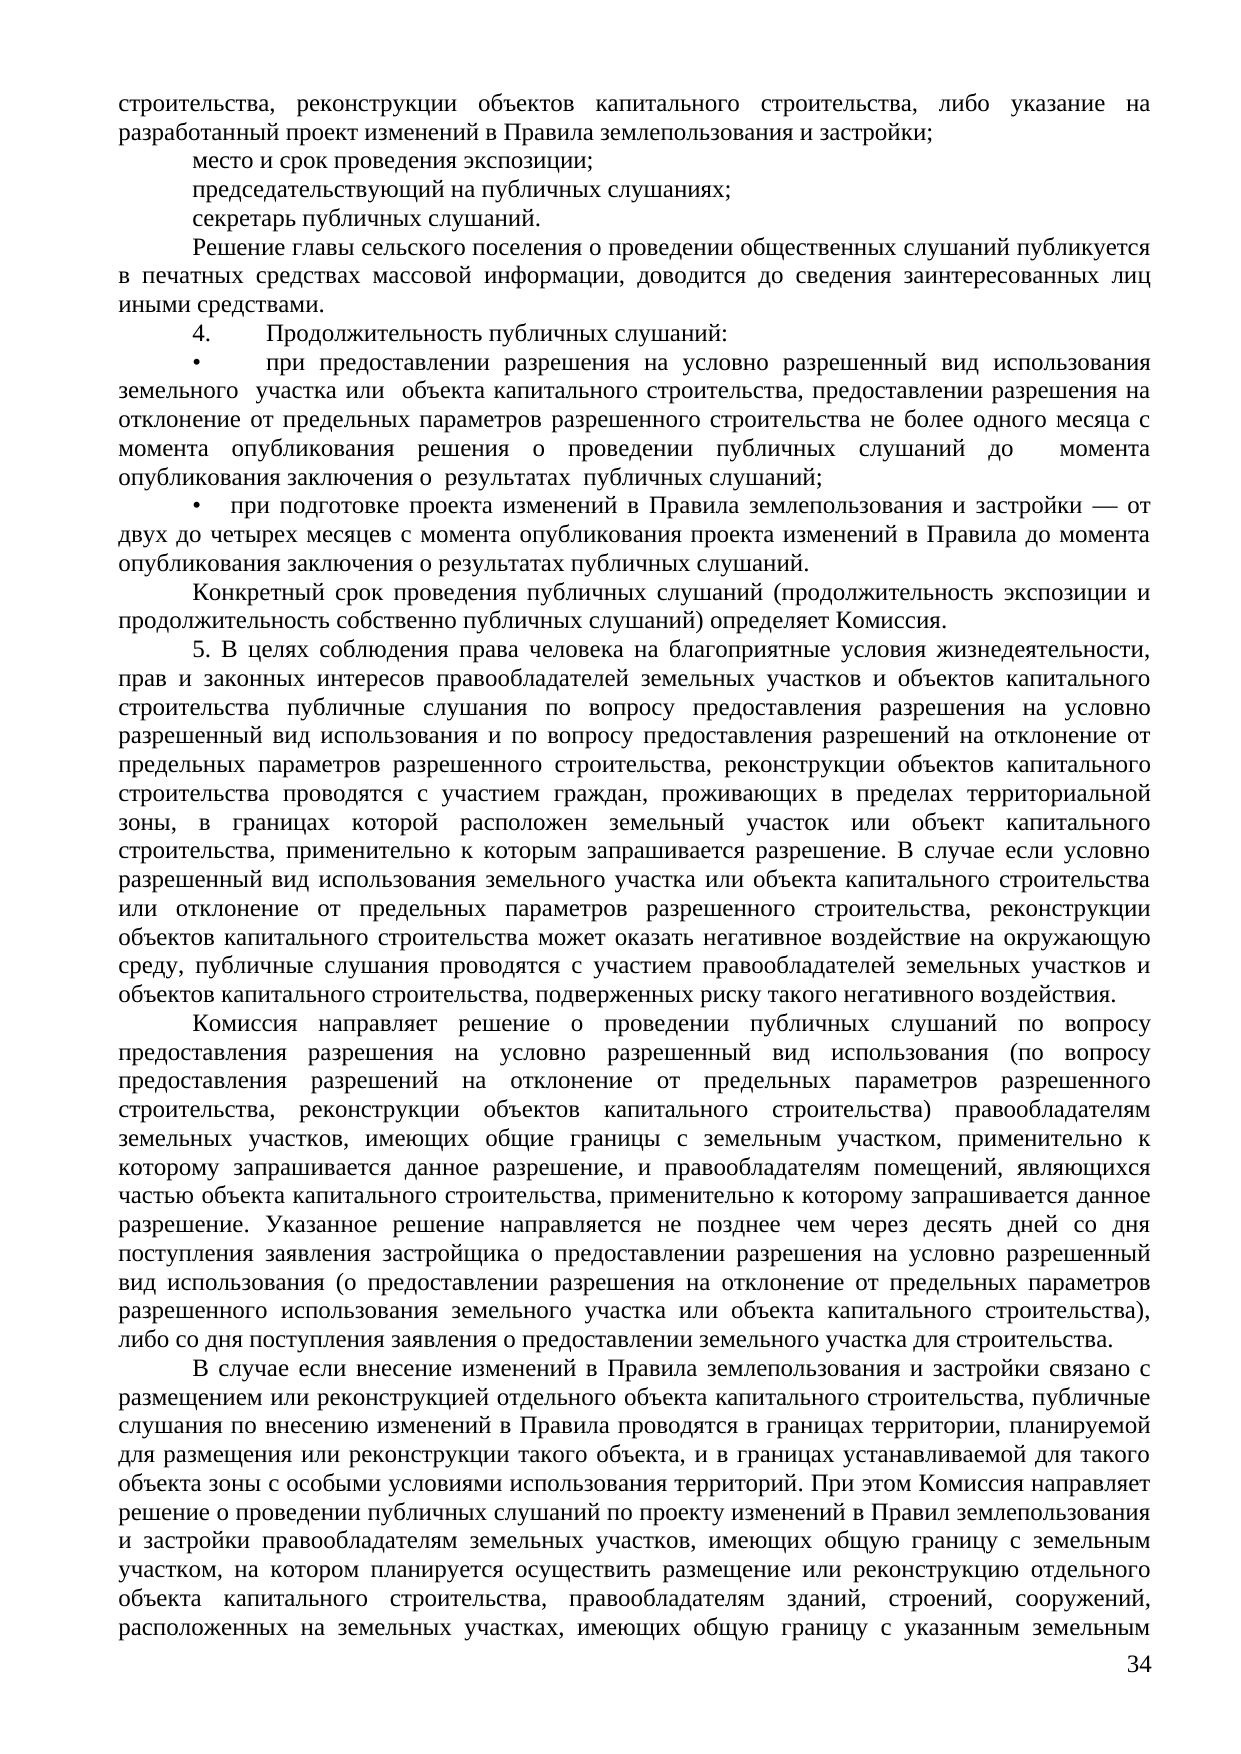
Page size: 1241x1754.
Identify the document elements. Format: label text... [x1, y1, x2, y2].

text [118, 1353, 1152, 1640]
text место и срок проведения экспозиции; [118, 145, 1152, 174]
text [118, 88, 1152, 145]
text • при предоставлении разрешения на условно разрешенный вид использования земельного участка или объекта капитального строительства, предоставлении разрешения на отклонение от предельных параметров разрешенного строительства не более одного месяца с момента опубликования решения о проведении публичных слушаний до момента опубликования заключения о результатах публичных слушаний; [118, 347, 1152, 490]
text 5. В целях соблюдения права человека на благоприятные условия жизнедеятельности, прав и законных интересов правообладателей земельных участков и объектов капитального строительства публичные слушания по вопросу предоставления разрешения на условно разрешенный вид использования и по вопросу предоставления разрешений на отклонение от предельных параметров разрешенного строительства, реконструкции объектов капитального строительства проводятся с участием граждан, проживающих в пределах территориальной зоны, в границах которой расположен земельный участок или объект капитального строительства, применительно к которым запрашивается разрешение. В случае если условно разрешенный вид использования земельного участка или объекта капитального строительства или отклонение от предельных параметров разрешенного строительства, реконструкции объектов капитального строительства может оказать негативное воздействие на окружающую среду, публичные слушания проводятся с участием правообладателей земельных участков и объектов капитального строительства, подверженных риску такого негативного воздействия. [118, 634, 1152, 1008]
text Комиссия направляет решение о проведении публичных слушаний по вопросу предоставления разрешения на условно разрешенный вид использования (по вопросу предоставления разрешений на отклонение от предельных параметров разрешенного строительства, реконструкции объектов капитального строительства) правообладателям земельных участков, имеющих общие границы с земельным участком, применительно к которому запрашивается данное разрешение, и правообладателям помещений, являющихся частью объекта капитального строительства, применительно к которому запрашивается данное разрешение. Указанное решение направляется не позднее чем через десять дней со дня поступления заявления застройщика о предоставлении разрешения на условно разрешенный вид использования (о предоставлении разрешения на отклонение от предельных параметров разрешенного использования земельного участка или объекта капитального строительства), либо со дня поступления заявления о предоставлении земельного участка для строительства. [118, 1008, 1152, 1353]
text секретарь публичных слушаний. [118, 203, 1152, 232]
text Решение главы сельского поселения о проведении общественных слушаний публикуется в печатных средствах массовой информации, доводится до сведения заинтересованных лиц иными средствами. [118, 232, 1152, 318]
text 4. Продолжительность публичных слушаний: [118, 318, 1152, 347]
text Конкретный срок проведения публичных слушаний (продолжительность экспозиции и продолжительность собственно публичных слушаний) определяет Комиссия. [118, 577, 1152, 634]
text • при подготовке проекта изменений в Правила землепользования и застройки — от двух до четырех месяцев с момента опубликования проекта изменений в Правила до момента опубликования заключения о результатах публичных слушаний. [118, 490, 1152, 577]
text председательствующий на публичных слушаниях; [118, 174, 1152, 203]
